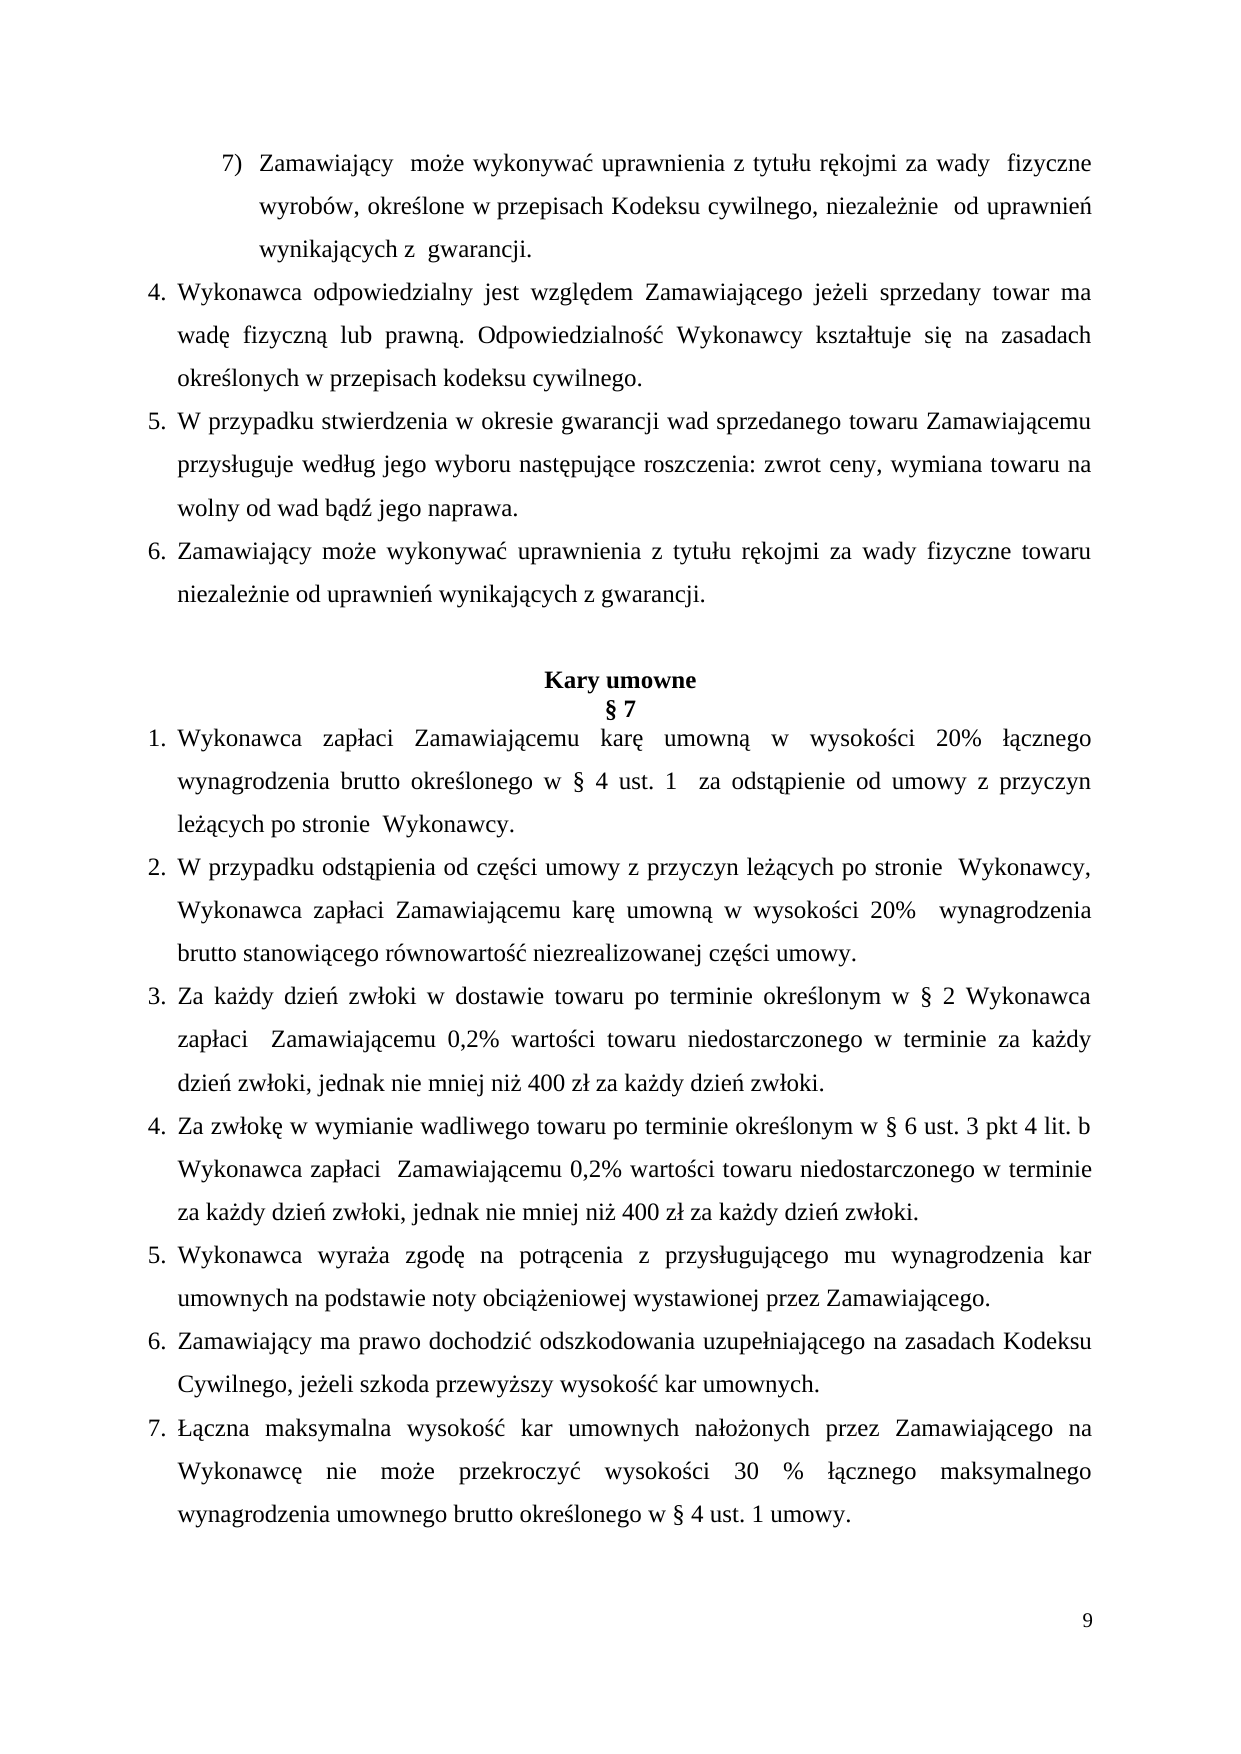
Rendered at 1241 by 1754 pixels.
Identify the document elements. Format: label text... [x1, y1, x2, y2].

list Za zwłokę w wymianie wadliwego towaru po terminie określonym w § 6 ust. 3 pkt 4 lit. b Wykonawca zapłaci Zamawiającemu 0,2% wartości towaru niedostarczonego w terminie za każdy dzień zwłoki, jednak nie mniej niż 400 zł za każdy dzień zwłoki. [148, 1111, 1093, 1226]
list Łączna maksymalna wysokość kar umownych nałożonych przez Zamawiającego na Wykonawcę nie może przekroczyć wysokości 30 % łącznego maksymalnego wynagrodzenia umownego brutto określonego w § 4 ust. 1 umowy. [148, 1413, 1093, 1528]
list Zamawiający może wykonywać uprawnienia z tytułu rękojmi za wady fizyczne wyrobów, określone w przepisach Kodeksu cywilnego, niezależnie od uprawnień wynikających z gwarancji. [221, 148, 1093, 263]
text § 7 [148, 694, 1093, 723]
list W przypadku stwierdzenia w okresie gwarancji wad sprzedanego towaru Zamawiającemu przysługuje według jego wyboru następujące roszczenia: zwrot ceny, wymiana towaru na wolny od wad bądź jego naprawa. [148, 406, 1093, 521]
list Zamawiający może wykonywać uprawnienia z tytułu rękojmi za wady fizyczne towaru niezależnie od uprawnień wynikających z gwarancji. [148, 536, 1093, 608]
list Wykonawca zapłaci Zamawiającemu karę umowną w wysokości 20% łącznego wynagrodzenia brutto określonego w § 4 ust. 1 za odstąpienie od umowy z przyczyn leżących po stronie Wykonawcy. [148, 723, 1093, 838]
list W przypadku odstąpienia od części umowy z przyczyn leżących po stronie Wykonawcy, Wykonawca zapłaci Zamawiającemu karę umowną w wysokości 20% wynagrodzenia brutto stanowiącego równowartość niezrealizowanej części umowy. [148, 852, 1093, 967]
list Wykonawca wyraża zgodę na potrącenia z przysługującego mu wynagrodzenia kar umownych na podstawie noty obciążeniowej wystawionej przez Zamawiającego. [148, 1240, 1093, 1312]
list Za każdy dzień zwłoki w dostawie towaru po terminie określonym w § 2 Wykonawca zapłaci Zamawiającemu 0,2% wartości towaru niedostarczonego w terminie za każdy dzień zwłoki, jednak nie mniej niż 400 zł za każdy dzień zwłoki. [148, 981, 1093, 1096]
list Wykonawca odpowiedzialny jest względem Zamawiającego jeżeli sprzedany towar ma wadę fizyczną lub prawną. Odpowiedzialność Wykonawcy kształtuje się na zasadach określonych w przepisach kodeksu cywilnego. [148, 277, 1093, 392]
text Kary umowne [148, 665, 1093, 694]
list Zamawiający ma prawo dochodzić odszkodowania uzupełniającego na zasadach Kodeksu Cywilnego, jeżeli szkoda przewyższy wysokość kar umownych. [148, 1326, 1093, 1398]
